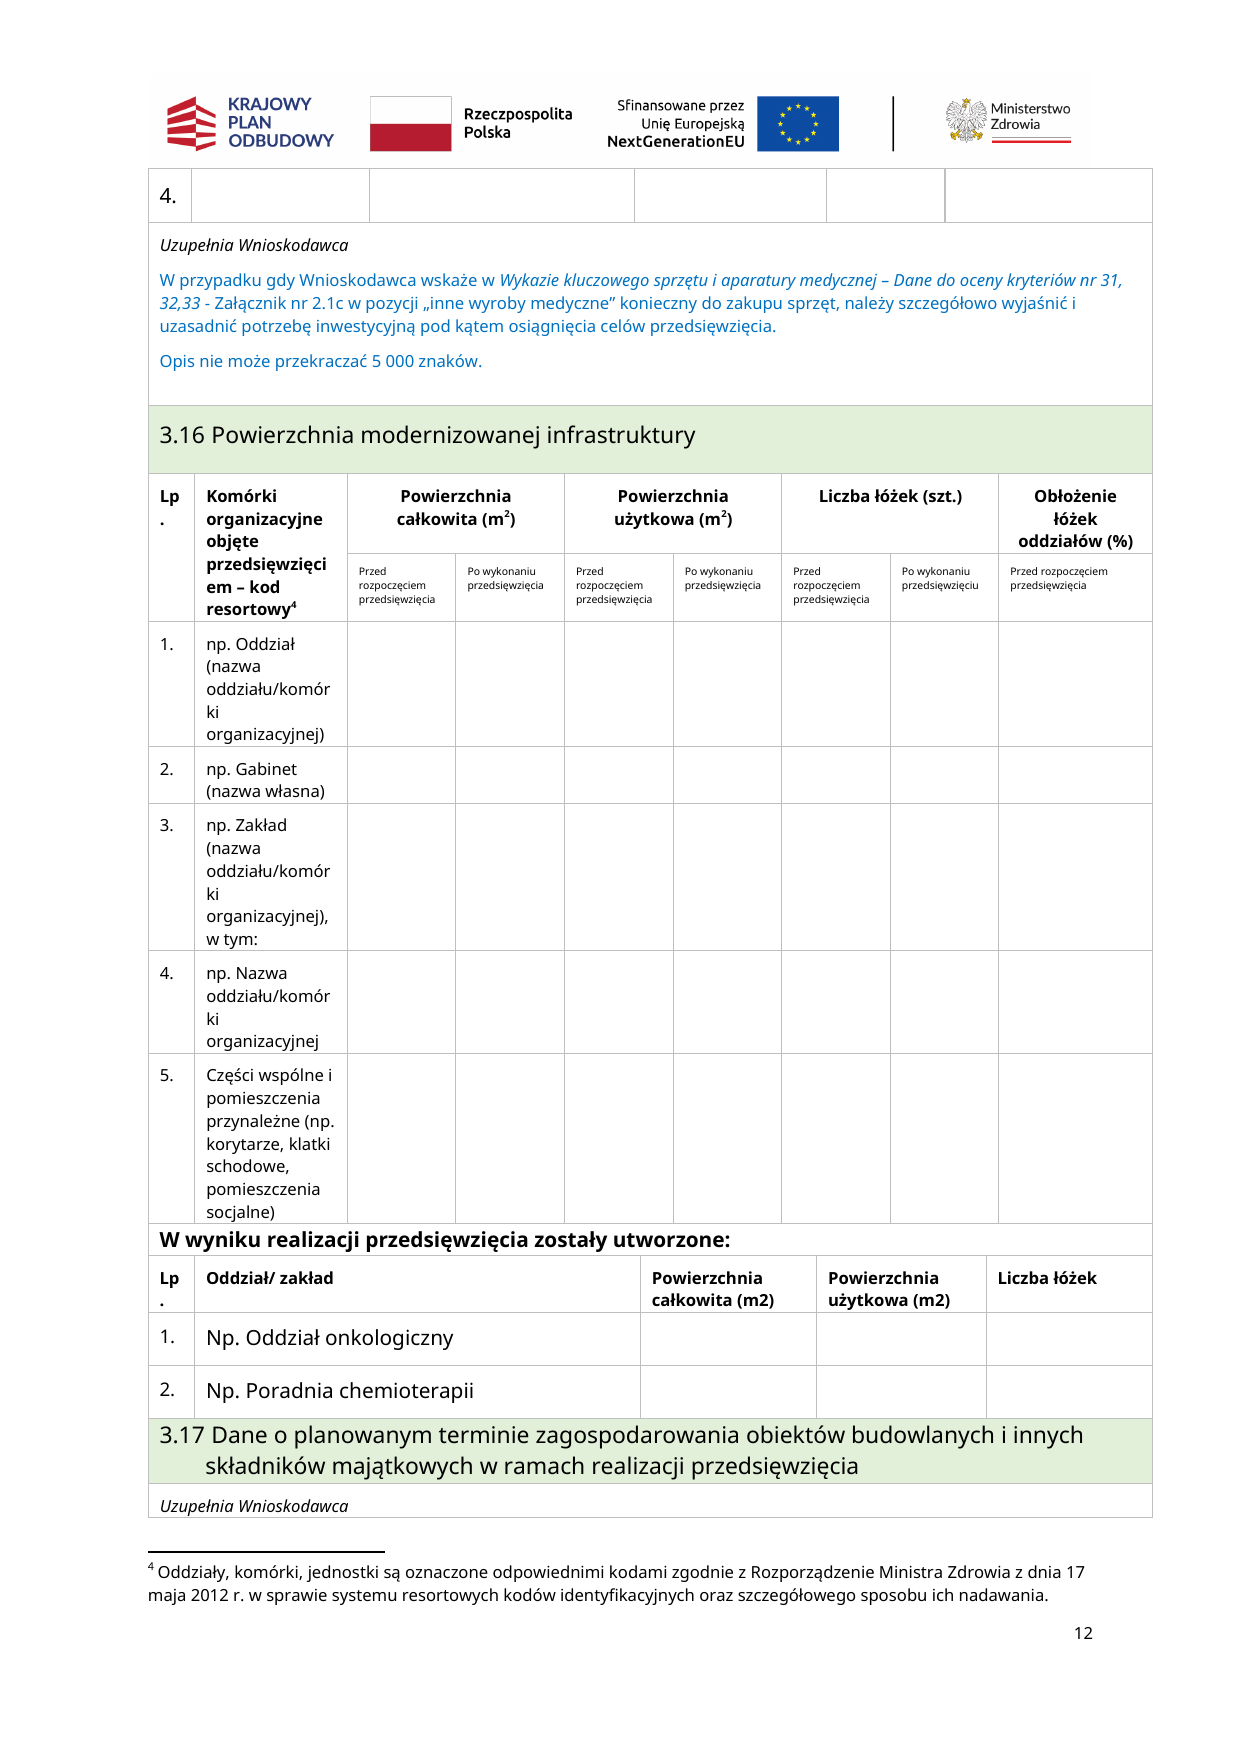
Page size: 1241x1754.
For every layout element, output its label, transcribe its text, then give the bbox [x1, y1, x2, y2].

table_cell [674, 804, 781, 950]
table_cell [817, 1366, 986, 1418]
table_cell [987, 1313, 1152, 1365]
table_cell Po wykonaniu przedsięwzięciu [891, 554, 998, 621]
table_cell 1. [149, 1313, 194, 1365]
table_cell Uzupełnia Wnioskodawca W przypadku gdy Wnioskodawca wskaże w Wykazie kluczowego sprzętu i aparatury medycznej – Dane do oceny kryteriów nr 31, 32,33 - Załącznik nr 2.1c w pozycji „inne wyroby medyczne” konieczny do zakupu sprzęt, należy szczegółowo wyjaśnić i uzasadnić potrzebę inwestycyjną pod kątem osiągnięcia celów przedsięwzięcia. Opis nie może przekraczać 5 000 znaków. [149, 223, 1152, 405]
table_cell Powierzchnia całkowita (m2) [641, 1256, 816, 1312]
table_cell [782, 951, 890, 1052]
table_cell Części wspólne i pomieszczenia przynależne (np. korytarze, klatki schodowe, pomieszczenia socjalne) [195, 1054, 347, 1223]
table_cell [456, 951, 564, 1052]
table_cell [891, 747, 998, 802]
table_cell [348, 804, 455, 950]
table_cell W wyniku realizacji przedsięwzięcia zostały utworzone: [149, 1224, 1152, 1255]
table_cell Oddział/ zakład [195, 1256, 640, 1312]
table_cell Przed rozpoczęciem przedsięwzięcia [565, 554, 673, 621]
table_cell [999, 804, 1152, 950]
table_cell [782, 1054, 890, 1223]
table_cell 1. [149, 622, 194, 746]
table_cell 4. [149, 169, 191, 222]
table_cell [456, 747, 564, 802]
table_cell Dane o planowanym terminie zagospodarowania obiektów budowlanych i innych składników majątkowych w ramach realizacji przedsięwzięcia [149, 1419, 1152, 1483]
table_cell [192, 169, 369, 222]
table_cell Lp. [149, 1256, 194, 1312]
table_cell [565, 622, 673, 746]
table_cell [641, 1313, 816, 1365]
table_cell Komórki organizacyjne objęte przedsięwzięciem – kod resortowy [195, 474, 347, 621]
table_cell 3. [149, 804, 194, 950]
table_cell [782, 804, 890, 950]
table_cell Lp. [149, 474, 194, 621]
table_cell [782, 747, 890, 802]
table_cell [999, 622, 1152, 746]
table_cell Liczba łóżek (szt.) [782, 474, 998, 552]
table_cell [674, 747, 781, 802]
table_cell np. Zakład (nazwa oddziału/komórki organizacyjnej), w tym: [195, 804, 347, 950]
table_cell Powierzchnia modernizowanej infrastruktury [149, 406, 1152, 473]
table_cell [782, 622, 890, 746]
table_cell 2. [149, 747, 194, 802]
table_cell 4. [149, 951, 194, 1052]
table_cell [674, 951, 781, 1052]
table_cell [987, 1366, 1152, 1418]
table_cell [456, 622, 564, 746]
table_cell [348, 622, 455, 746]
picture [150, 73, 1090, 168]
table_cell [635, 169, 826, 222]
table_cell [891, 622, 998, 746]
table_cell [565, 1054, 673, 1223]
table_cell Po wykonaniu przedsięwzięcia [456, 554, 564, 621]
table_cell [999, 951, 1152, 1052]
table_cell Przed rozpoczęciem przedsięwzięcia [782, 554, 890, 621]
table_cell [348, 951, 455, 1052]
table_cell [946, 169, 1152, 222]
table_cell Obłożenie łóżek oddziałów (%) [999, 474, 1152, 552]
table_cell [891, 1054, 998, 1223]
table_cell [348, 1054, 455, 1223]
table_cell Liczba łóżek [987, 1256, 1152, 1312]
table_cell Po wykonaniu przedsięwzięcia [674, 554, 781, 621]
table_cell Powierzchnia całkowita (m2) [348, 474, 564, 552]
table_cell Powierzchnia użytkowa (m2) [817, 1256, 986, 1312]
table_cell [891, 951, 998, 1052]
table_cell [348, 747, 455, 802]
table_cell [370, 169, 634, 222]
table_cell [456, 1054, 564, 1223]
table_cell [891, 804, 998, 950]
table_cell [999, 747, 1152, 802]
table_cell Np. Oddział onkologiczny [195, 1313, 640, 1365]
table_cell [674, 622, 781, 746]
table_cell [641, 1366, 816, 1418]
table_cell [827, 169, 944, 222]
table_cell 5. [149, 1054, 194, 1223]
table_cell np. Oddział (nazwa oddziału/komórki organizacyjnej) [195, 622, 347, 746]
table_cell Np. Poradnia chemioterapii [195, 1366, 640, 1418]
table_cell [456, 804, 564, 950]
table_cell np. Gabinet (nazwa własna) [195, 747, 347, 802]
table_cell [565, 804, 673, 950]
table_cell [565, 951, 673, 1052]
table_cell Powierzchnia użytkowa (m2) [565, 474, 781, 552]
table_cell np. Nazwa oddziału/komórki organizacyjnej [195, 951, 347, 1052]
table_cell [817, 1313, 986, 1365]
table_cell Przed rozpoczęciem przedsięwzięcia [999, 554, 1152, 621]
table_cell [565, 747, 673, 802]
table_cell 2. [149, 1366, 194, 1418]
table_cell [999, 1054, 1152, 1223]
table_cell Przed rozpoczęciem przedsięwzięcia [348, 554, 455, 621]
table_cell [674, 1054, 781, 1223]
